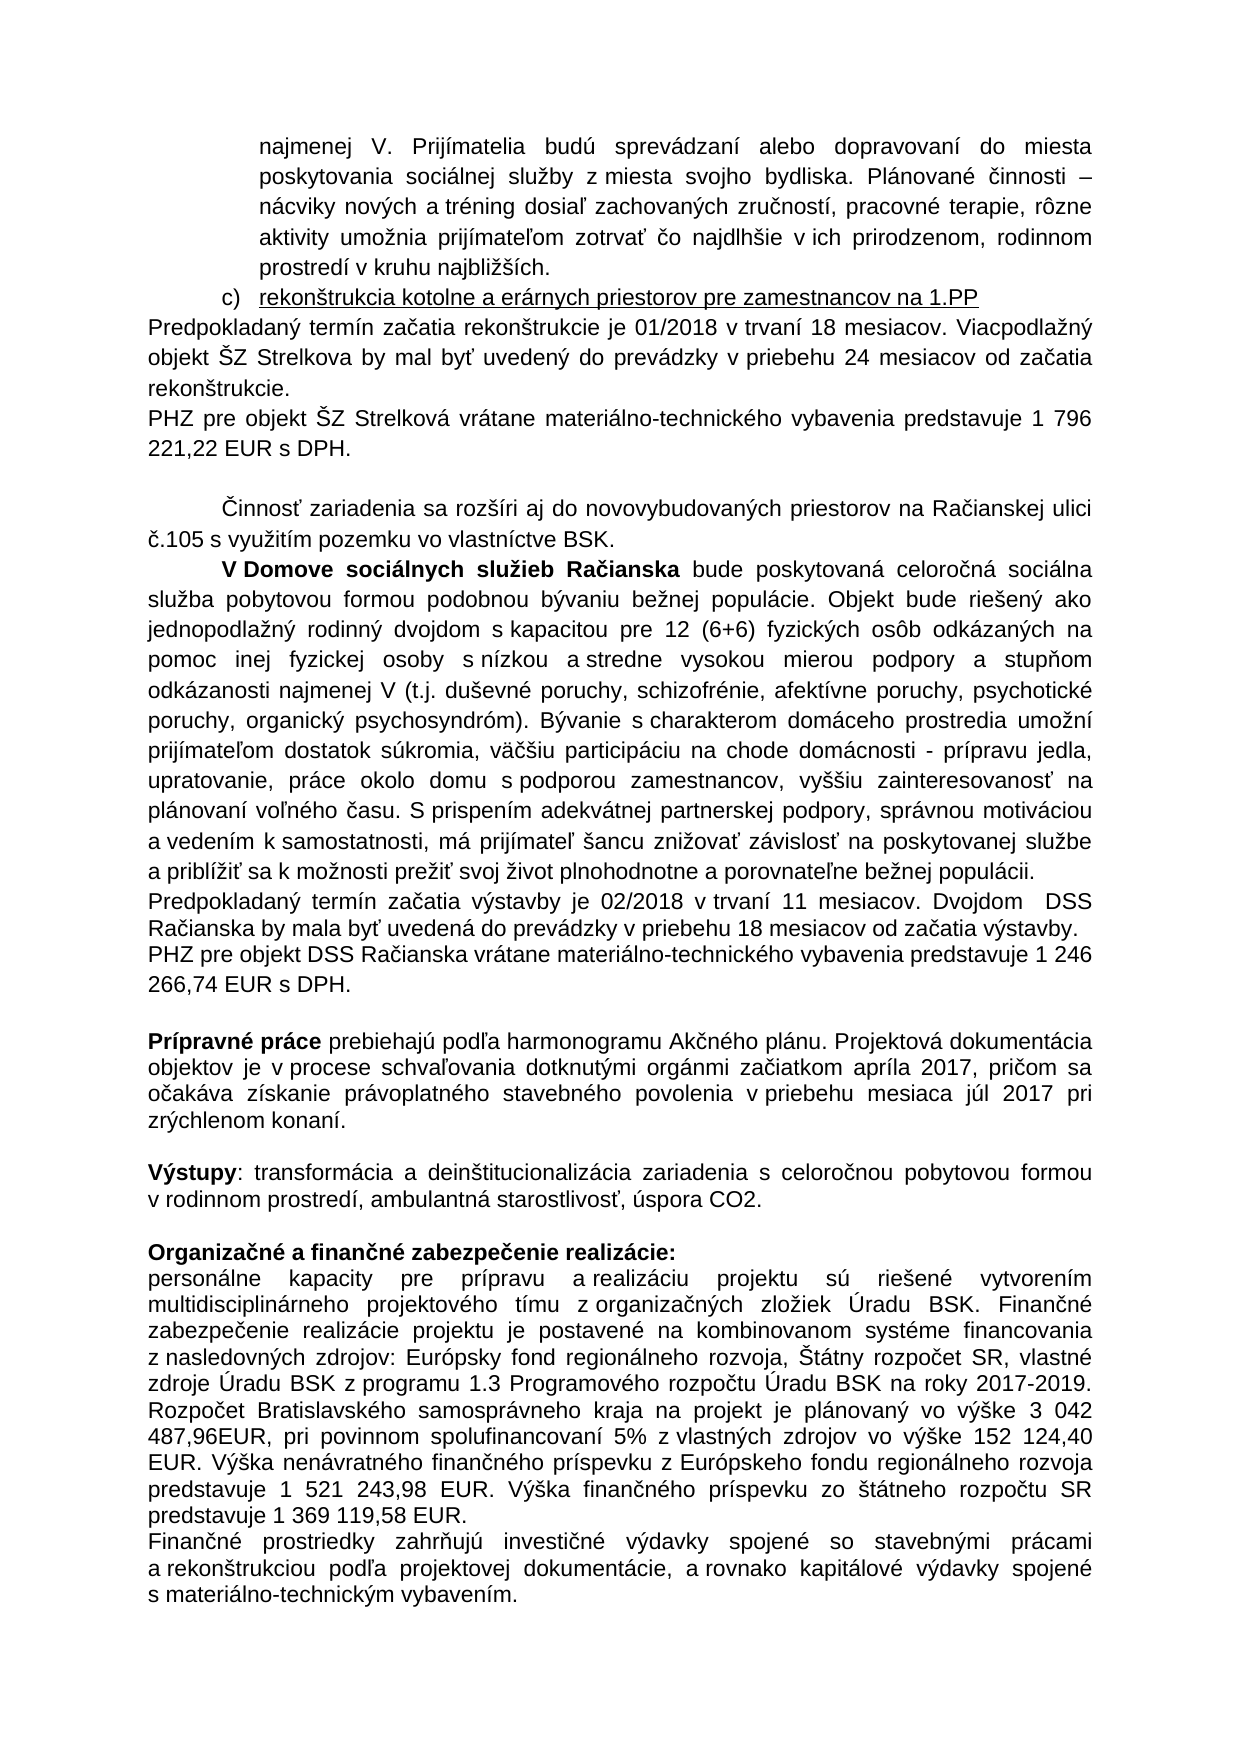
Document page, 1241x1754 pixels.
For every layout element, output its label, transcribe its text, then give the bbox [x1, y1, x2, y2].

text personálne kapacity pre prípravu a realizáciu projektu sú riešené vytvorením multidisciplinárneho projektového tímu z organizačných zložiek Úradu BSK. Finančné zabezpečenie realizácie projektu je postavené na kombinovanom systéme financovania z nasledovných zdrojov: Európsky fond regionálneho rozvoja, Štátny rozpočet SR, vlastné zdroje Úradu BSK z programu 1.3 Programového rozpočtu Úradu BSK na roky 2017-2019. Rozpočet Bratislavského samosprávneho kraja na projekt je plánovaný vo výške 3 042 487,96EUR, pri povinnom spolufinancovaní 5% z vlastných zdrojov vo výške 152 124,40 EUR. Výška nenávratného finančného príspevku z Európskeho fondu regionálneho rozvoja predstavuje 1 521 243,98 EUR. Výška finančného príspevku zo štátneho rozpočtu SR predstavuje 1 369 119,58 EUR. [148, 1265, 1093, 1528]
text PHZ pre objekt ŠZ Strelková vrátane materiálno-technického vybavenia predstavuje 1 796 221,22 EUR s DPH. [148, 405, 1093, 461]
text V Domove sociálnych služieb Račianska bude poskytovaná celoročná sociálna služba pobytovou formou podobnou bývaniu bežnej populácie. Objekt bude riešený ako jednopodlažný rodinný dvojdom s kapacitou pre 12 (6+6) fyzických osôb odkázaných na pomoc inej fyzickej osoby s nízkou a stredne vysokou mierou podpory a stupňom odkázanosti najmenej V (t.j. duševné poruchy, schizofrénie, afektívne poruchy, psychotické poruchy, organický psychosyndróm). Bývanie s charakterom domáceho prostredia umožní prijímateľom dostatok súkromia, väčšiu participáciu na chode domácnosti - prípravu jedla, upratovanie, práce okolo domu s podporou zamestnancov, vyššiu zainteresovanosť na plánovaní voľného času. S prispením adekvátnej partnerskej podpory, správnou motiváciou a vedením k samostatnosti, má prijímateľ šancu znižovať závislosť na poskytovanej službe a priblížiť sa k možnosti prežiť svoj život plnohodnotne a porovnateľne bežnej populácii. [148, 556, 1093, 884]
text Predpokladaný termín začatia rekonštrukcie je 01/2018 v trvaní 18 mesiacov. Viacpodlažný objekt ŠZ Strelkova by mal byť uvedený do prevádzky v priebehu 24 mesiacov od začatia rekonštrukcie. [148, 314, 1093, 401]
text PHZ pre objekt DSS Račianska vrátane materiálno-technického vybavenia predstavuje 1 246 266,74 EUR s DPH. [148, 941, 1093, 997]
text Organizačné a finančné zabezpečenie realizácie: [148, 1238, 1093, 1265]
text Prípravné práce prebiehajú podľa harmonogramu Akčného plánu. Projektová dokumentácia objektov je v procese schvaľovania dotknutými orgánmi začiatkom apríla 2017, pričom sa očakáva získanie právoplatného stavebného povolenia v priebehu mesiaca júl 2017 pri zrýchlenom konaní. [148, 1028, 1093, 1133]
list rekonštrukcia kotolne a erárnych priestorov pre zamestnancov na 1.PP [221, 284, 1093, 310]
text Výstupy: transformácia a deinštitucionalizácia zariadenia s celoročnou pobytovou formou v rodinnom prostredí, ambulantná starostlivosť, úspora CO2. [148, 1159, 1093, 1212]
text Činnosť zariadenia sa rozšíri aj do novovybudovaných priestorov na Račianskej ulici č.105 s využitím pozemku vo vlastníctve BSK. [148, 495, 1093, 552]
text Finančné prostriedky zahrňujú investičné výdavky spojené so stavebnými prácami a rekonštrukciou podľa projektovej dokumentácie, a rovnako kapitálové výdavky spojené s materiálno-technickým vybavením. [148, 1528, 1093, 1607]
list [259, 133, 1093, 280]
text Predpokladaný termín začatia výstavby je 02/2018 v trvaní 11 mesiacov. Dvojdom DSS Račianska by mala byť uvedená do prevádzky v priebehu 18 mesiacov od začatia výstavby. [148, 888, 1093, 941]
